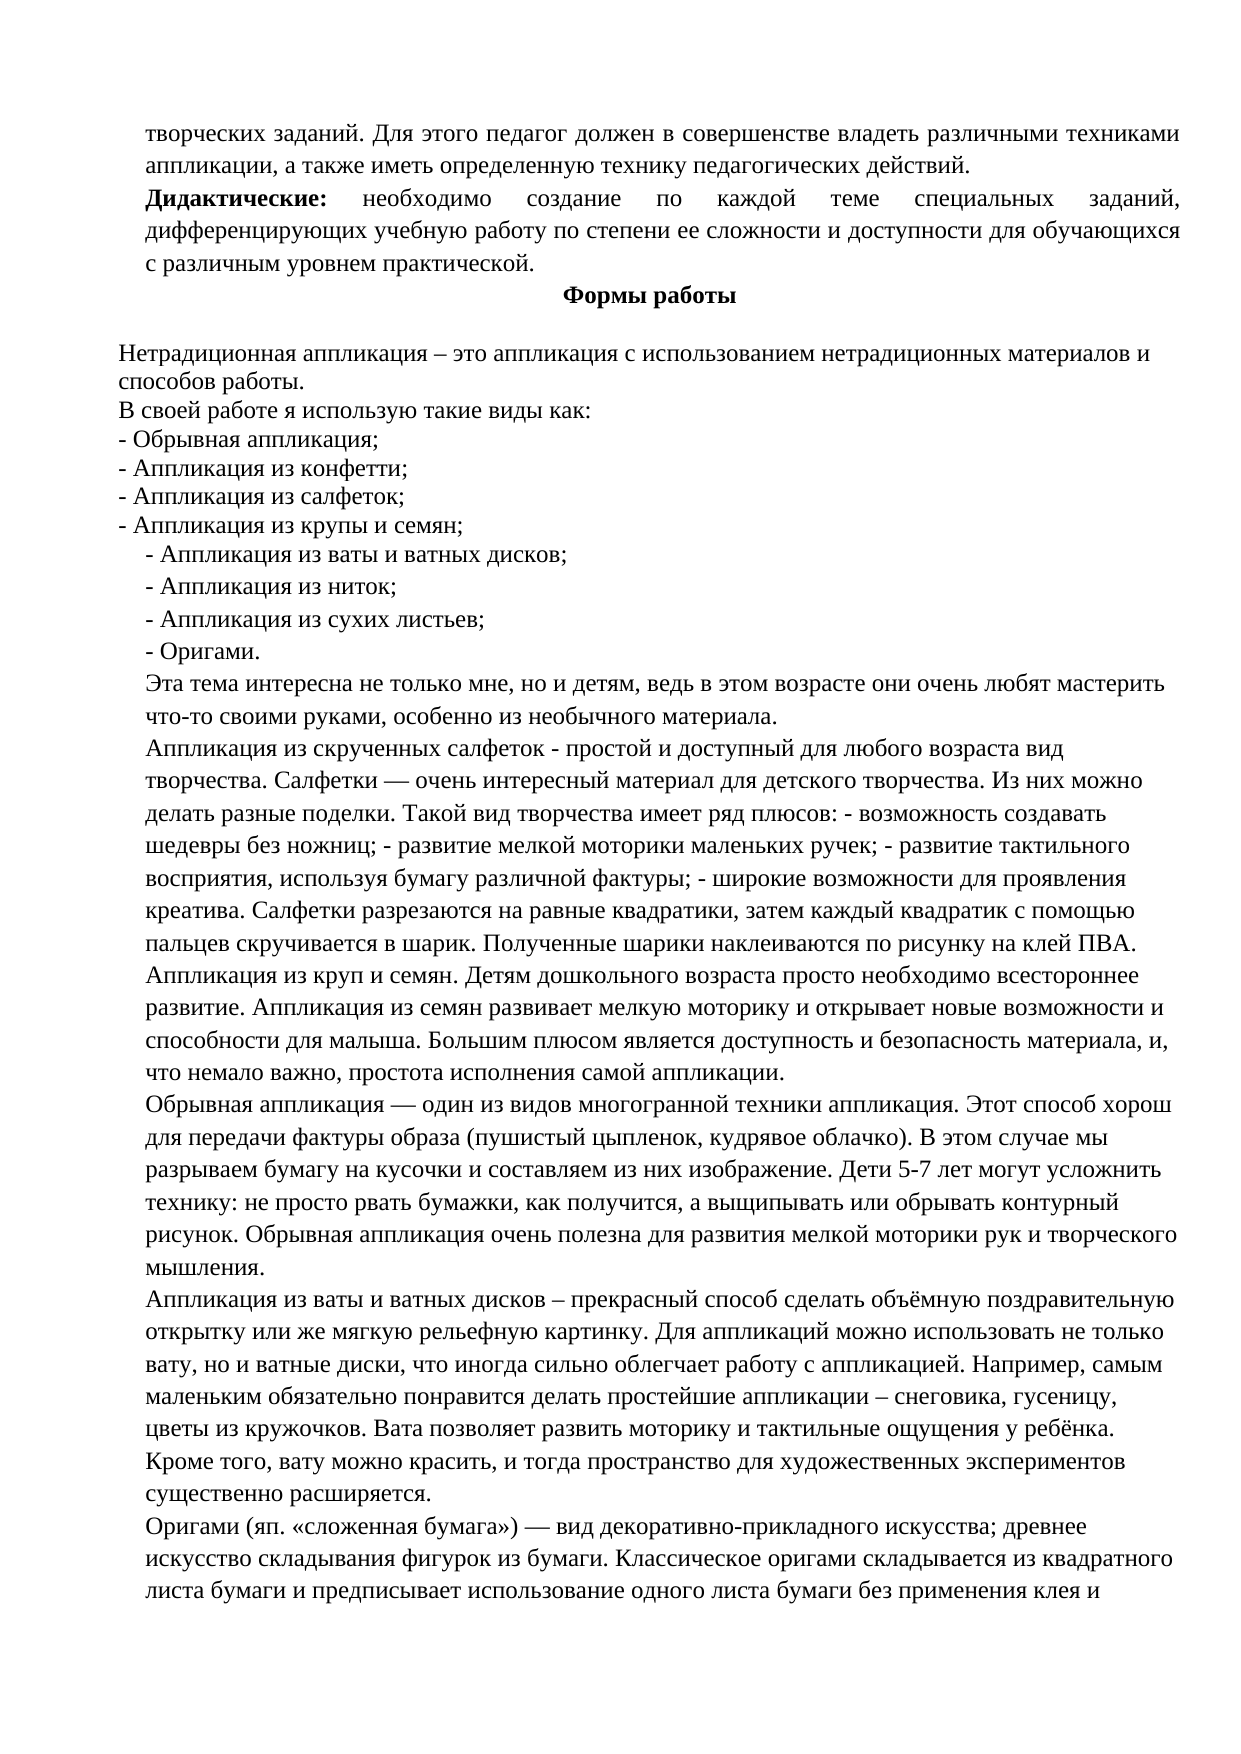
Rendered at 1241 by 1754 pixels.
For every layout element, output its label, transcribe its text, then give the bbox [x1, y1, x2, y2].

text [145, 539, 1181, 1604]
text Нетрадиционная аппликация – это аппликация с использованием нетрадиционных материалов и способов работы. В своей работе я использую такие виды как: - Обрывная аппликация; - Аппликация из конфетти; - Аппликация из салфеток; - Аппликация из крупы и семян; [118, 309, 1181, 539]
text Формы работы [118, 280, 1181, 309]
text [145, 118, 1181, 179]
text Дидактические: необходимо создание по каждой теме специальных заданий, дифференцирующих учебную работу по степени ее сложности и доступности для обучающихся с различным уровнем практической. [145, 183, 1181, 276]
